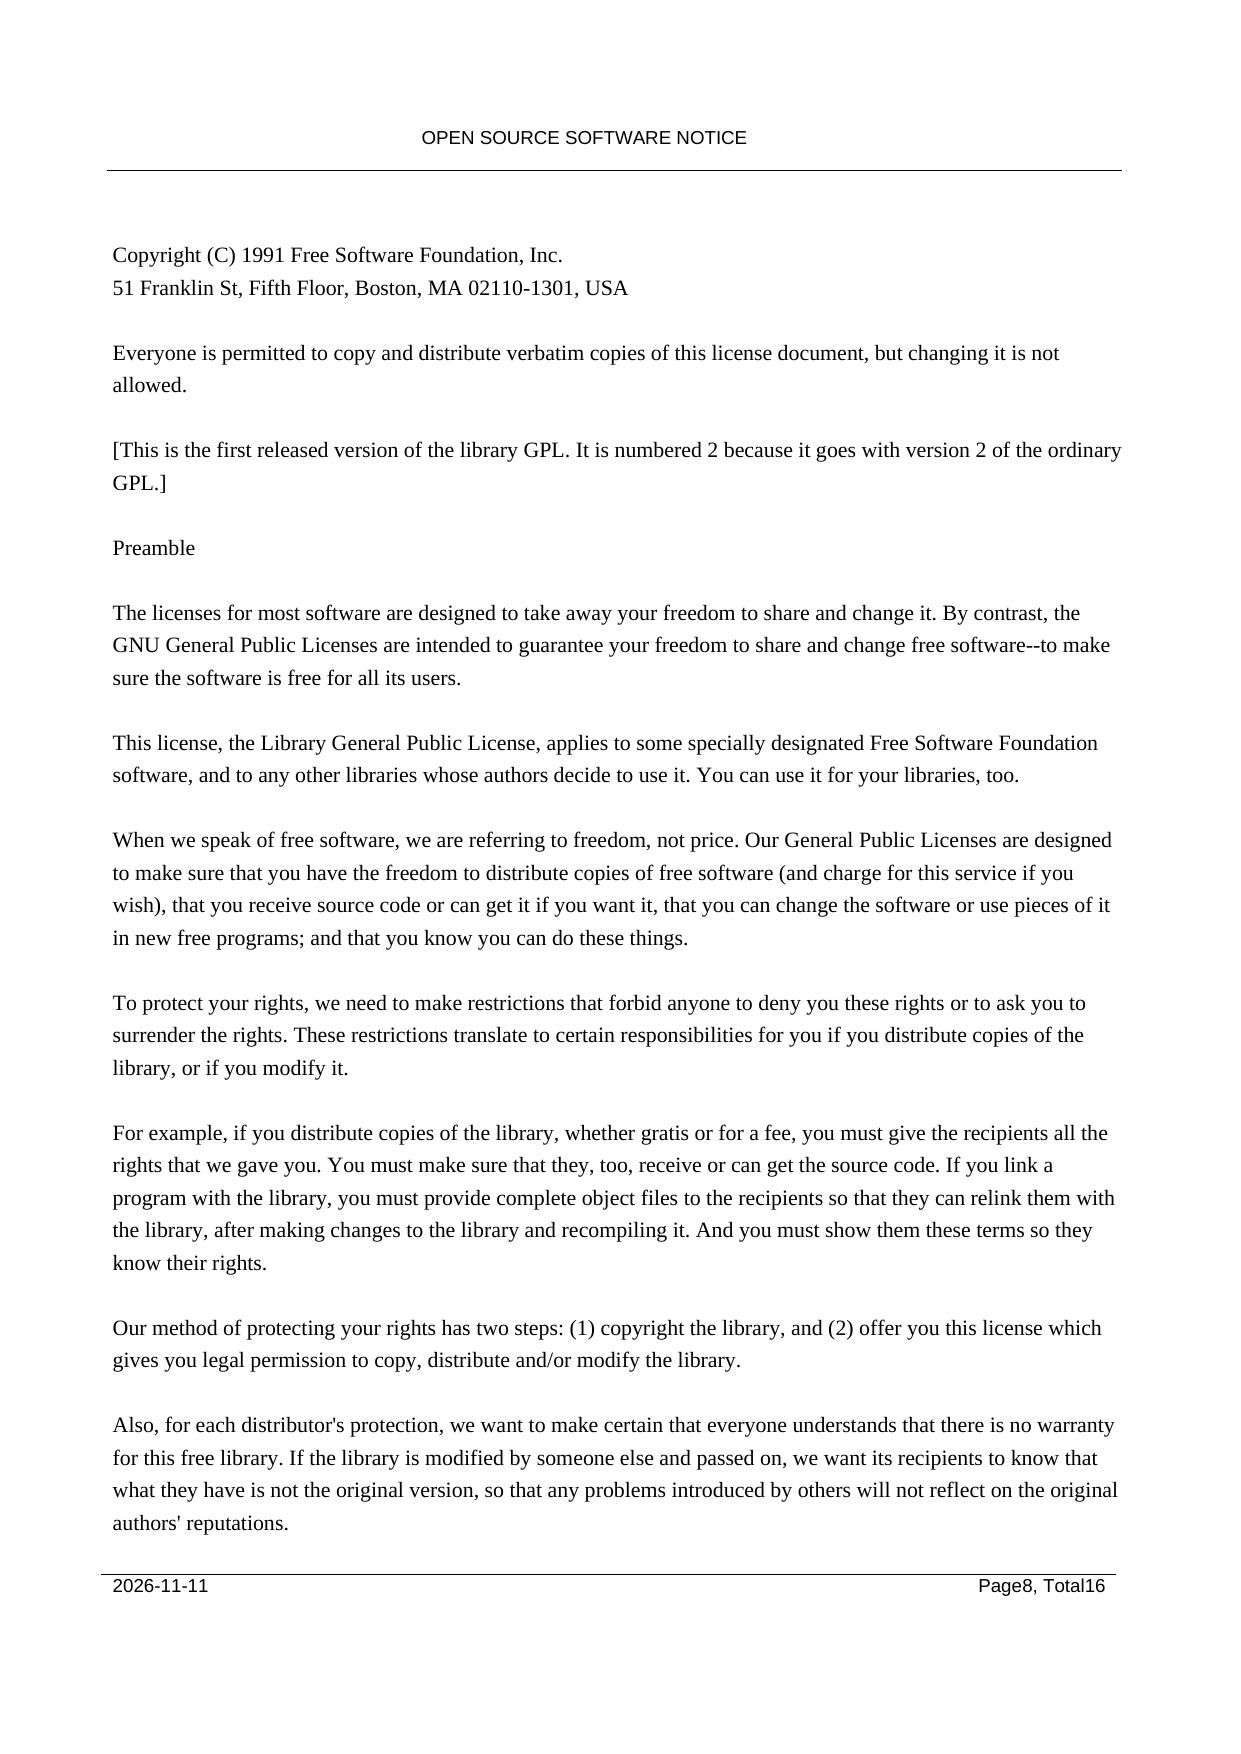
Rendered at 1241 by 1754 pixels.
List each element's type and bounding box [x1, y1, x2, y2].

text [112, 206, 1128, 1539]
